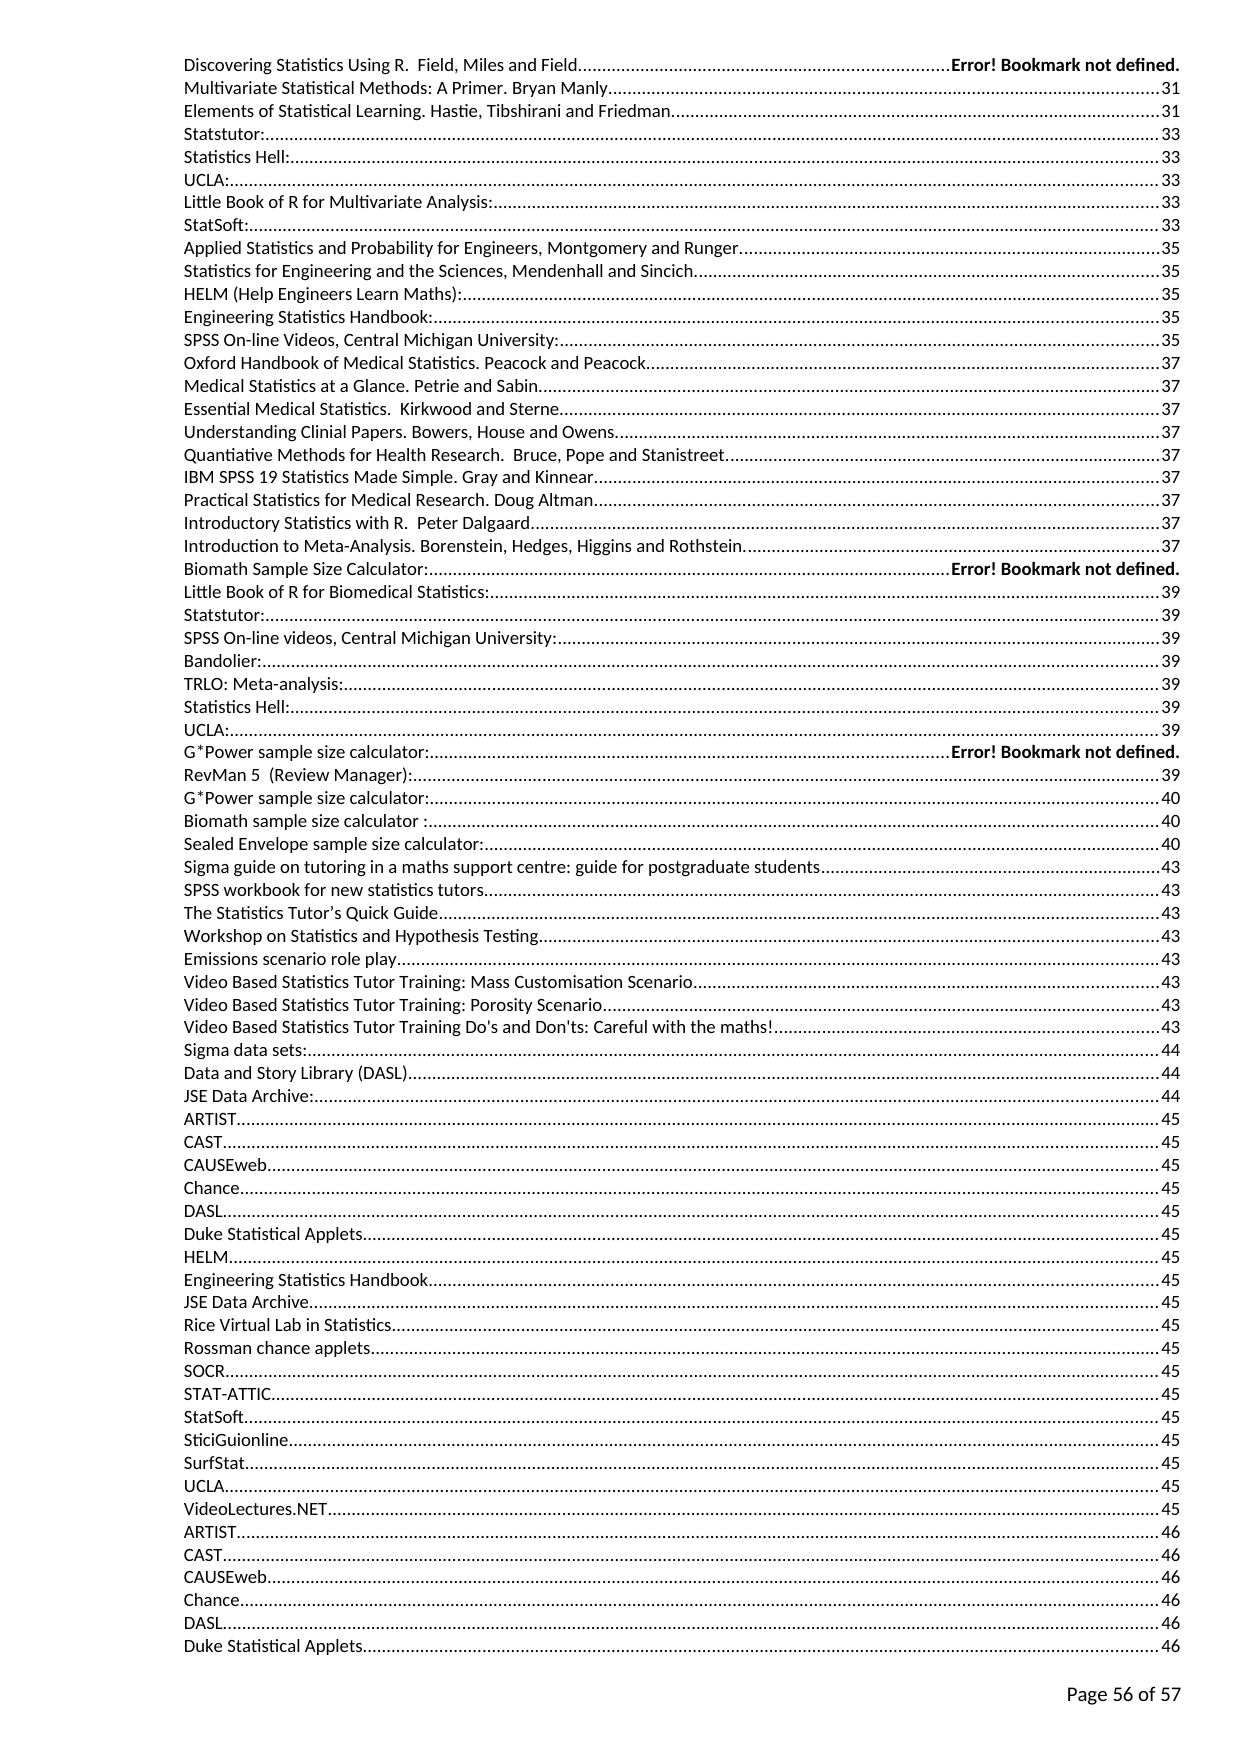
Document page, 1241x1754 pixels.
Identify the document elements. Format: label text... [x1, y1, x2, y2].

text CAST 45 [184, 1130, 1181, 1153]
text HELM (Help Engineers Learn Maths): 35 [184, 282, 1181, 305]
text Statistics Hell: 39 [184, 695, 1181, 718]
text JSE Data Archive 45 [184, 1291, 1181, 1313]
text Biomath sample size calculator : 40 [184, 809, 1181, 832]
text Statistics for Engineering and the Sciences, Mendenhall and Sincich. 35 [184, 259, 1181, 282]
text G*Power sample size calculator: Error! Bookmark not defined. [184, 741, 1181, 763]
text SPSS workbook for new statistics tutors 43 [184, 878, 1181, 901]
text Sigma data sets: 44 [184, 1038, 1181, 1061]
text Data and Story Library (DASL) 44 [184, 1061, 1181, 1084]
text StatSoft: 33 [184, 213, 1181, 236]
text TRLO: Meta-analysis: 39 [184, 672, 1181, 695]
text Sealed Envelope sample size calculator: 40 [184, 832, 1181, 855]
text RevMan 5 (Review Manager): 39 [184, 763, 1181, 786]
text Applied Statistics and Probability for Engineers, Montgomery and Runger. 35 [184, 236, 1181, 259]
text DASL 46 [184, 1611, 1181, 1634]
text Engineering Statistics Handbook 45 [184, 1268, 1181, 1291]
text Video Based Statistics Tutor Training: Porosity Scenario 43 [184, 993, 1181, 1016]
text IBM SPSS 19 Statistics Made Simple. Gray and Kinnear. 37 [184, 466, 1181, 488]
text Video Based Statistics Tutor Training Do's and Don'ts: Careful with the maths! 43 [184, 1016, 1181, 1038]
text Little Book of R for Multivariate Analysis: 33 [184, 191, 1181, 213]
text Introductory Statistics with R. Peter Dalgaard. 37 [184, 511, 1181, 534]
text SOCR 45 [184, 1359, 1181, 1382]
text Little Book of R for Biomedical Statistics: 39 [184, 580, 1181, 603]
text HELM 45 [184, 1245, 1181, 1268]
text JSE Data Archive: 44 [184, 1084, 1181, 1107]
text Medical Statistics at a Glance. Petrie and Sabin. 37 [184, 374, 1181, 397]
text StatSoft 45 [184, 1405, 1181, 1428]
text SPSS On-line videos, Central Michigan University: 39 [184, 626, 1181, 649]
text Rice Virtual Lab in Statistics 45 [184, 1313, 1181, 1336]
text Statstutor: 39 [184, 603, 1181, 626]
text DASL 45 [184, 1199, 1181, 1222]
text STAT-ATTIC 45 [184, 1382, 1181, 1405]
text The Statistics Tutor’s Quick Guide 43 [184, 901, 1181, 924]
text SurfStat 45 [184, 1451, 1181, 1474]
text Bandolier: 39 [184, 649, 1181, 672]
text CAST 46 [184, 1543, 1181, 1566]
text SPSS On-line Videos, Central Michigan University: 35 [184, 328, 1181, 351]
text ARTIST 46 [184, 1520, 1181, 1543]
text Elements of Statistical Learning. Hastie, Tibshirani and Friedman. 31 [184, 99, 1181, 122]
text Oxford Handbook of Medical Statistics. Peacock and Peacock.. 37 [184, 351, 1181, 374]
text Workshop on Statistics and Hypothesis Testing 43 [184, 924, 1181, 947]
text Duke Statistical Applets 46 [184, 1634, 1181, 1657]
text VideoLectures.NET 45 [184, 1497, 1181, 1520]
text Video Based Statistics Tutor Training: Mass Customisation Scenario 43 [184, 970, 1181, 993]
text UCLA: 39 [184, 718, 1181, 741]
text Statstutor: 33 [184, 122, 1181, 145]
text Essential Medical Statistics. Kirkwood and Sterne. 37 [184, 397, 1181, 420]
text CAUSEweb 46 [184, 1566, 1181, 1588]
text SticiGuionline 45 [184, 1428, 1181, 1451]
text Understanding Clinial Papers. Bowers, House and Owens. 37 [184, 420, 1181, 443]
text UCLA 45 [184, 1474, 1181, 1497]
text Chance 46 [184, 1588, 1181, 1611]
text G*Power sample size calculator: 40 [184, 786, 1181, 809]
text Duke Statistical Applets 45 [184, 1222, 1181, 1245]
text Quantiative Methods for Health Research. Bruce, Pope and Stanistreet. 37 [184, 443, 1181, 466]
text ARTIST 45 [184, 1107, 1181, 1130]
text UCLA: 33 [184, 168, 1181, 191]
text Chance 45 [184, 1176, 1181, 1199]
text Multivariate Statistical Methods: A Primer. Bryan Manly. 31 [184, 76, 1181, 99]
text Engineering Statistics Handbook: 35 [184, 305, 1181, 328]
text Rossman chance applets 45 [184, 1336, 1181, 1359]
text Discovering Statistics Using R. Field, Miles and Field. Error! Bookmark not defined. [184, 53, 1181, 76]
text Introduction to Meta-Analysis. Borenstein, Hedges, Higgins and Rothstein. 37 [184, 534, 1181, 557]
text Emissions scenario role play 43 [184, 947, 1181, 970]
text CAUSEweb 45 [184, 1153, 1181, 1176]
text Sigma guide on tutoring in a maths support centre: guide for postgraduate students 43 [184, 855, 1181, 878]
text Practical Statistics for Medical Research. Doug Altman. 37 [184, 488, 1181, 511]
text Biomath Sample Size Calculator: Error! Bookmark not defined. [184, 557, 1181, 580]
text Statistics Hell: 33 [184, 145, 1181, 168]
